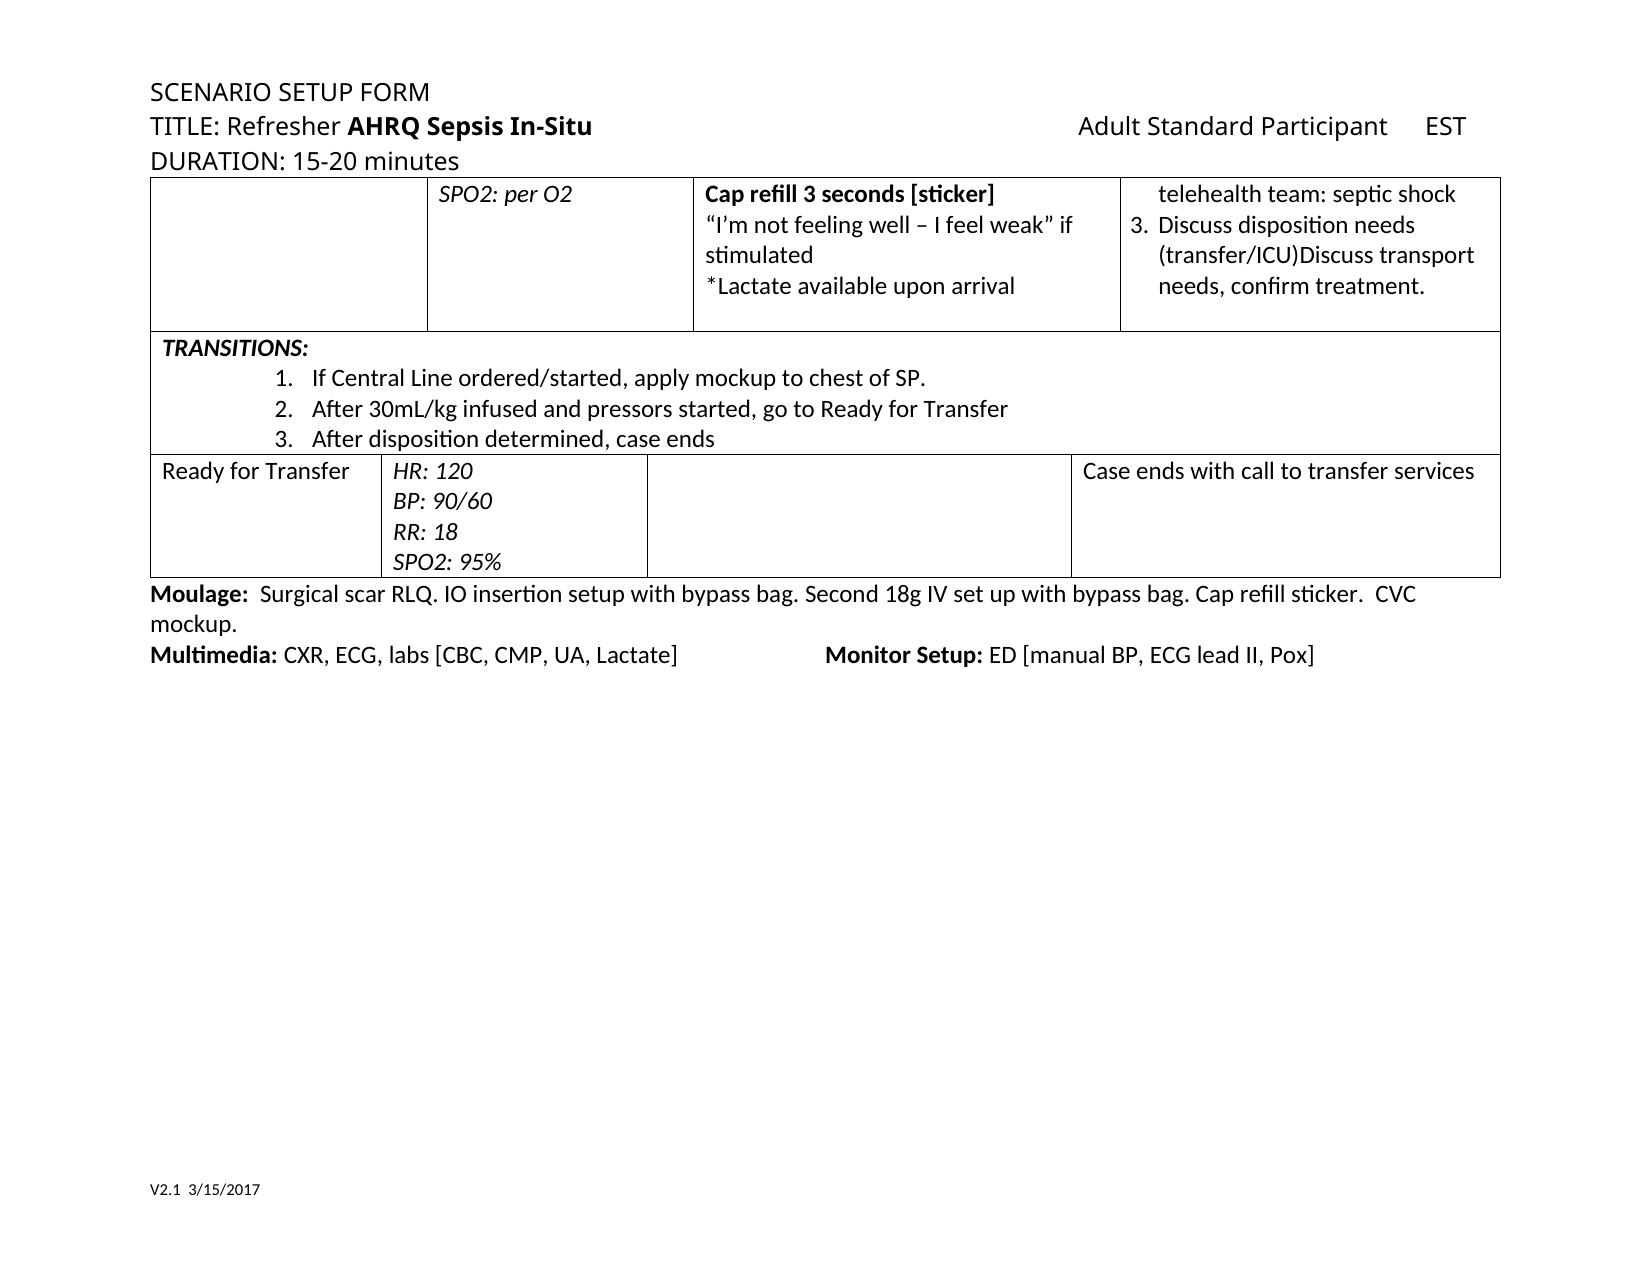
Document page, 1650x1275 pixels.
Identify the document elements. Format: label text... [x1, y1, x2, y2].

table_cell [1121, 178, 1500, 331]
table_cell HR: 120 BP: 90/60 RR: 18 SPO2: 95% [382, 455, 647, 577]
table_cell Case ends with call to transfer services [1072, 455, 1500, 577]
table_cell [428, 178, 693, 331]
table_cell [694, 178, 1120, 331]
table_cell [151, 178, 427, 331]
table_cell [648, 455, 1071, 577]
table_cell Ready for Transfer [151, 455, 381, 577]
text Multimedia: CXR, ECG, labs [CBC, CMP, UA, Lactate] Monitor Setup: ED [manual BP, ECG lead II, Pox] [150, 639, 1500, 670]
text Moulage: Surgical scar RLQ. IO insertion setup with bypass bag. Second 18g IV set up with bypass bag. Cap refill sticker. CVC mockup. [150, 578, 1500, 639]
table_cell TRANSITIONS: If Central Line ordered/started, apply mockup to chest of SP. After 30mL/kg infused and pressors started, go to Ready for Transfer After disposition determined, case ends [151, 332, 1500, 454]
